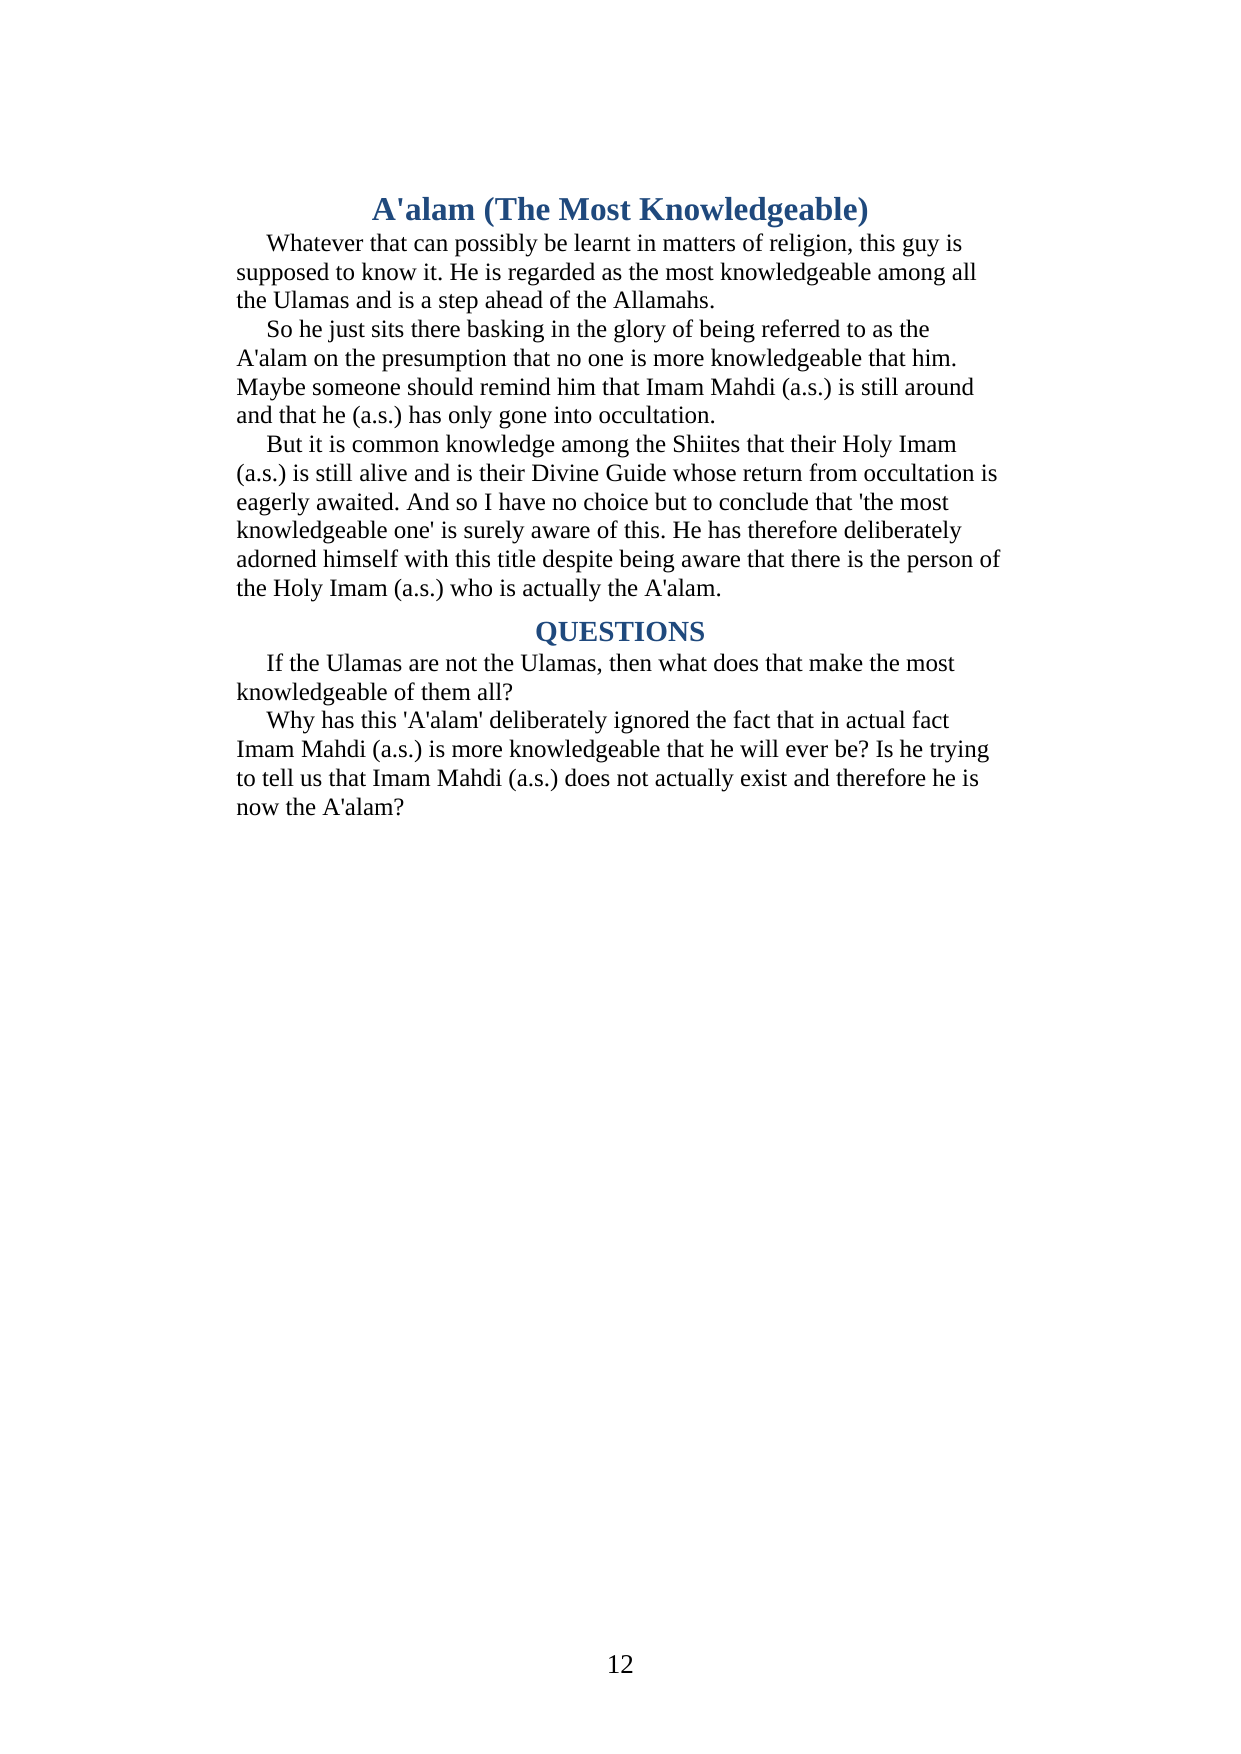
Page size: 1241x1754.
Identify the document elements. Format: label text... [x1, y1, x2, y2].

subtitle QUESTIONS [236, 614, 1004, 648]
text Why has this 'A'alam' deliberately ignored the fact that in actual fact Imam Mahdi (a.s.) is more knowledgeable that he will ever be? Is he trying to tell us that Imam Mahdi (a.s.) does not actually exist and therefore he is now the A'alam? [236, 705, 1004, 820]
subtitle A'alam (The Most Knowledgeable) [236, 190, 1004, 228]
text If the Ulamas are not the Ulamas, then what does that make the most knowledgeable of them all? [236, 648, 1004, 705]
text Whatever that can possibly be learnt in matters of religion, this guy is supposed to know it. He is regarded as the most knowledgeable among all the Ulamas and is a step ahead of the Allamahs. [236, 228, 1004, 314]
text So he just sits there basking in the glory of being referred to as the A'alam on the presumption that no one is more knowledgeable that him. Maybe someone should remind him that Imam Mahdi (a.s.) is still around and that he (a.s.) has only gone into occultation. [236, 314, 1004, 429]
text But it is common knowledge among the Shiites that their Holy Imam (a.s.) is still alive and is their Divine Guide whose return from occultation is eagerly awaited. And so I have no choice but to conclude that 'the most knowledgeable one' is surely aware of this. He has therefore deliberately adorned himself with this title despite being aware that there is the person of the Holy Imam (a.s.) who is actually the A'alam. [236, 429, 1004, 602]
